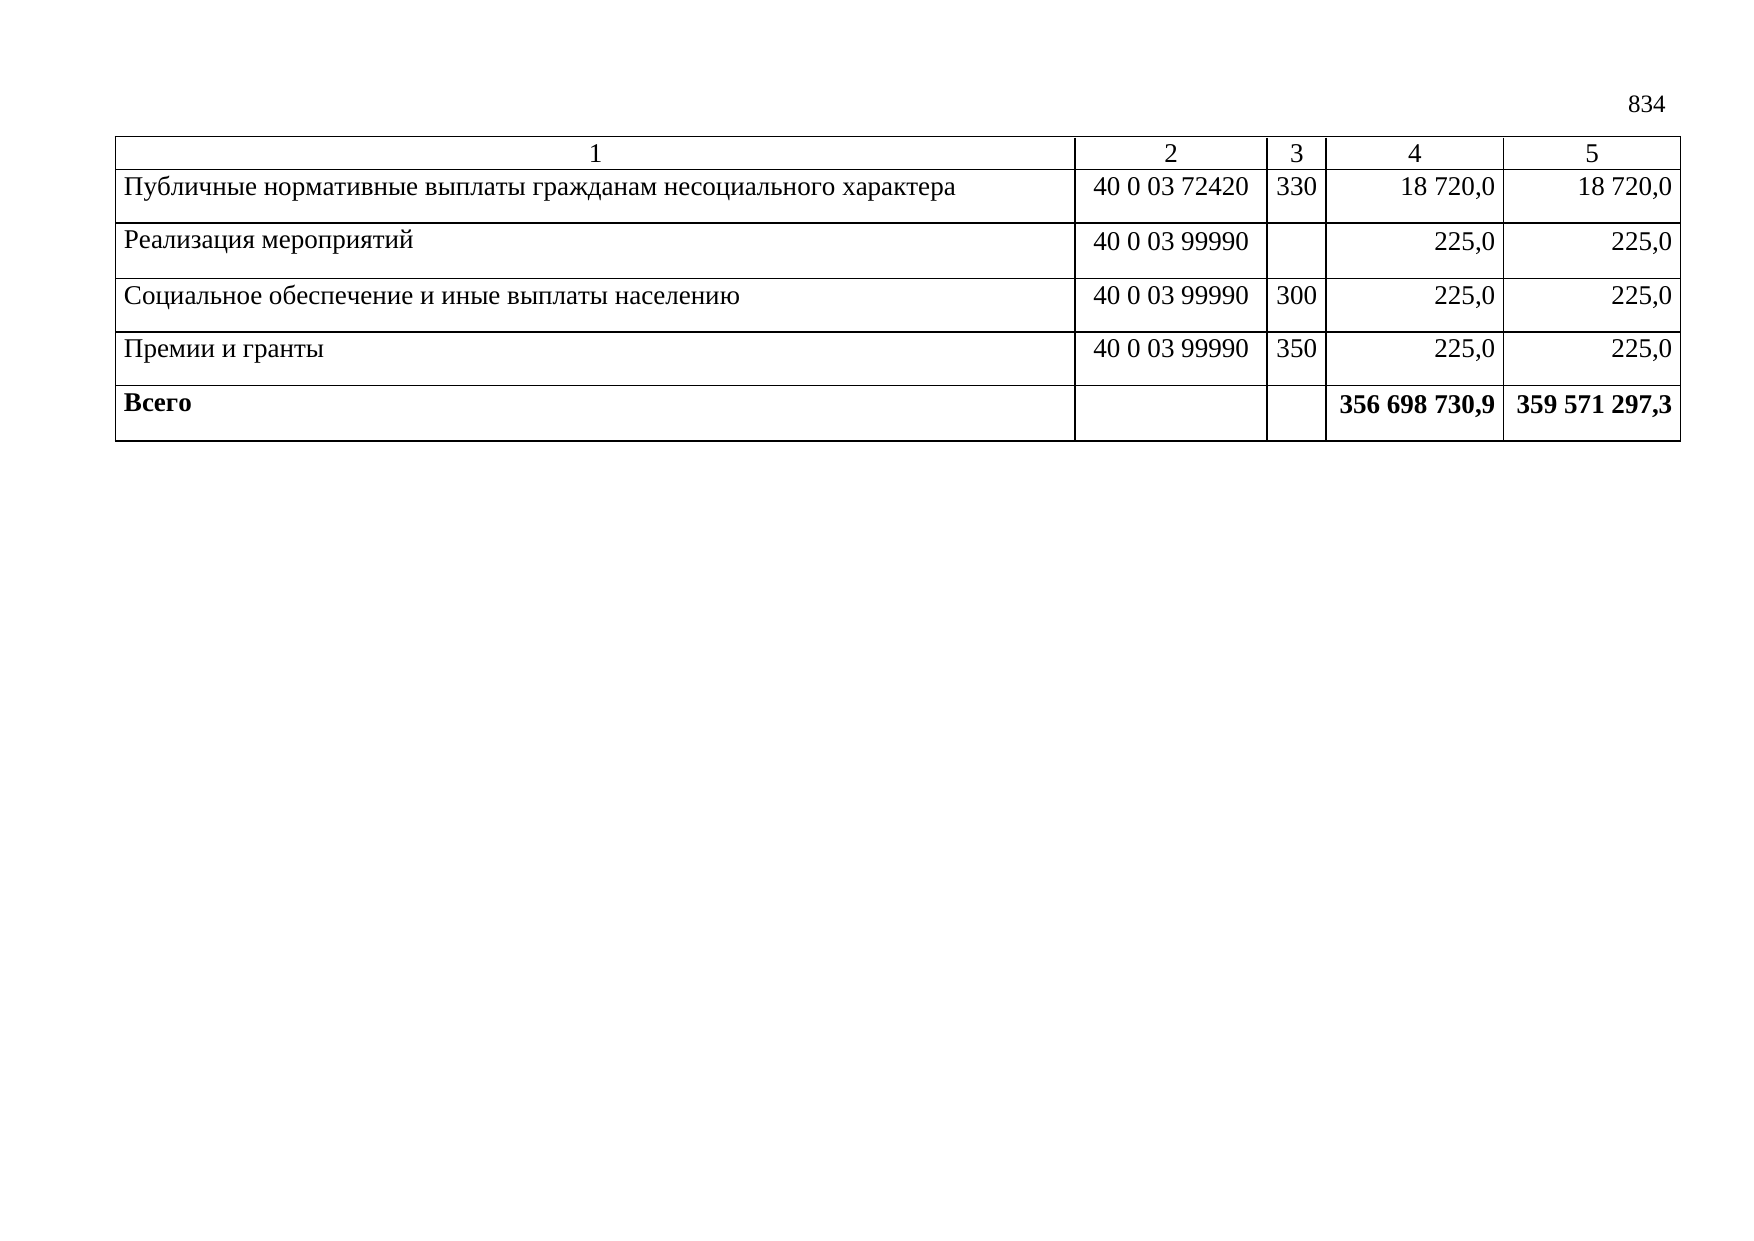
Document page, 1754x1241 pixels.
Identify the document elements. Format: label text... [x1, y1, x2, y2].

table_header 5 [1504, 137, 1680, 168]
table_header 1 [116, 137, 1075, 168]
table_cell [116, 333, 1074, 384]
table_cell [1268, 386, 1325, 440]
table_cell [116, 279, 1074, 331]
table_header 2 [1076, 137, 1267, 168]
table_header 3 [1268, 137, 1326, 168]
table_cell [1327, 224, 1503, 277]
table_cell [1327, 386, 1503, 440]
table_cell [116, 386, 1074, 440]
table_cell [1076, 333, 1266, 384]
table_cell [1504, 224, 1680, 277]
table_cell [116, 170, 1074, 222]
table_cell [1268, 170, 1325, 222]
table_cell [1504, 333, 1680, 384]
table_header 4 [1327, 137, 1503, 168]
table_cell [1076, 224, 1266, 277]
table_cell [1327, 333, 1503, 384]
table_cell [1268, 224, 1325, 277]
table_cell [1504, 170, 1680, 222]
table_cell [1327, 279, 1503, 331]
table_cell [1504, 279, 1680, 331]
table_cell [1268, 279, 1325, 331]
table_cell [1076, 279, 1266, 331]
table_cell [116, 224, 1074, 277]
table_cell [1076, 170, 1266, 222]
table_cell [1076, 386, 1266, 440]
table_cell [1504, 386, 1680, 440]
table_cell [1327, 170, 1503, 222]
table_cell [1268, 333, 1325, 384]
